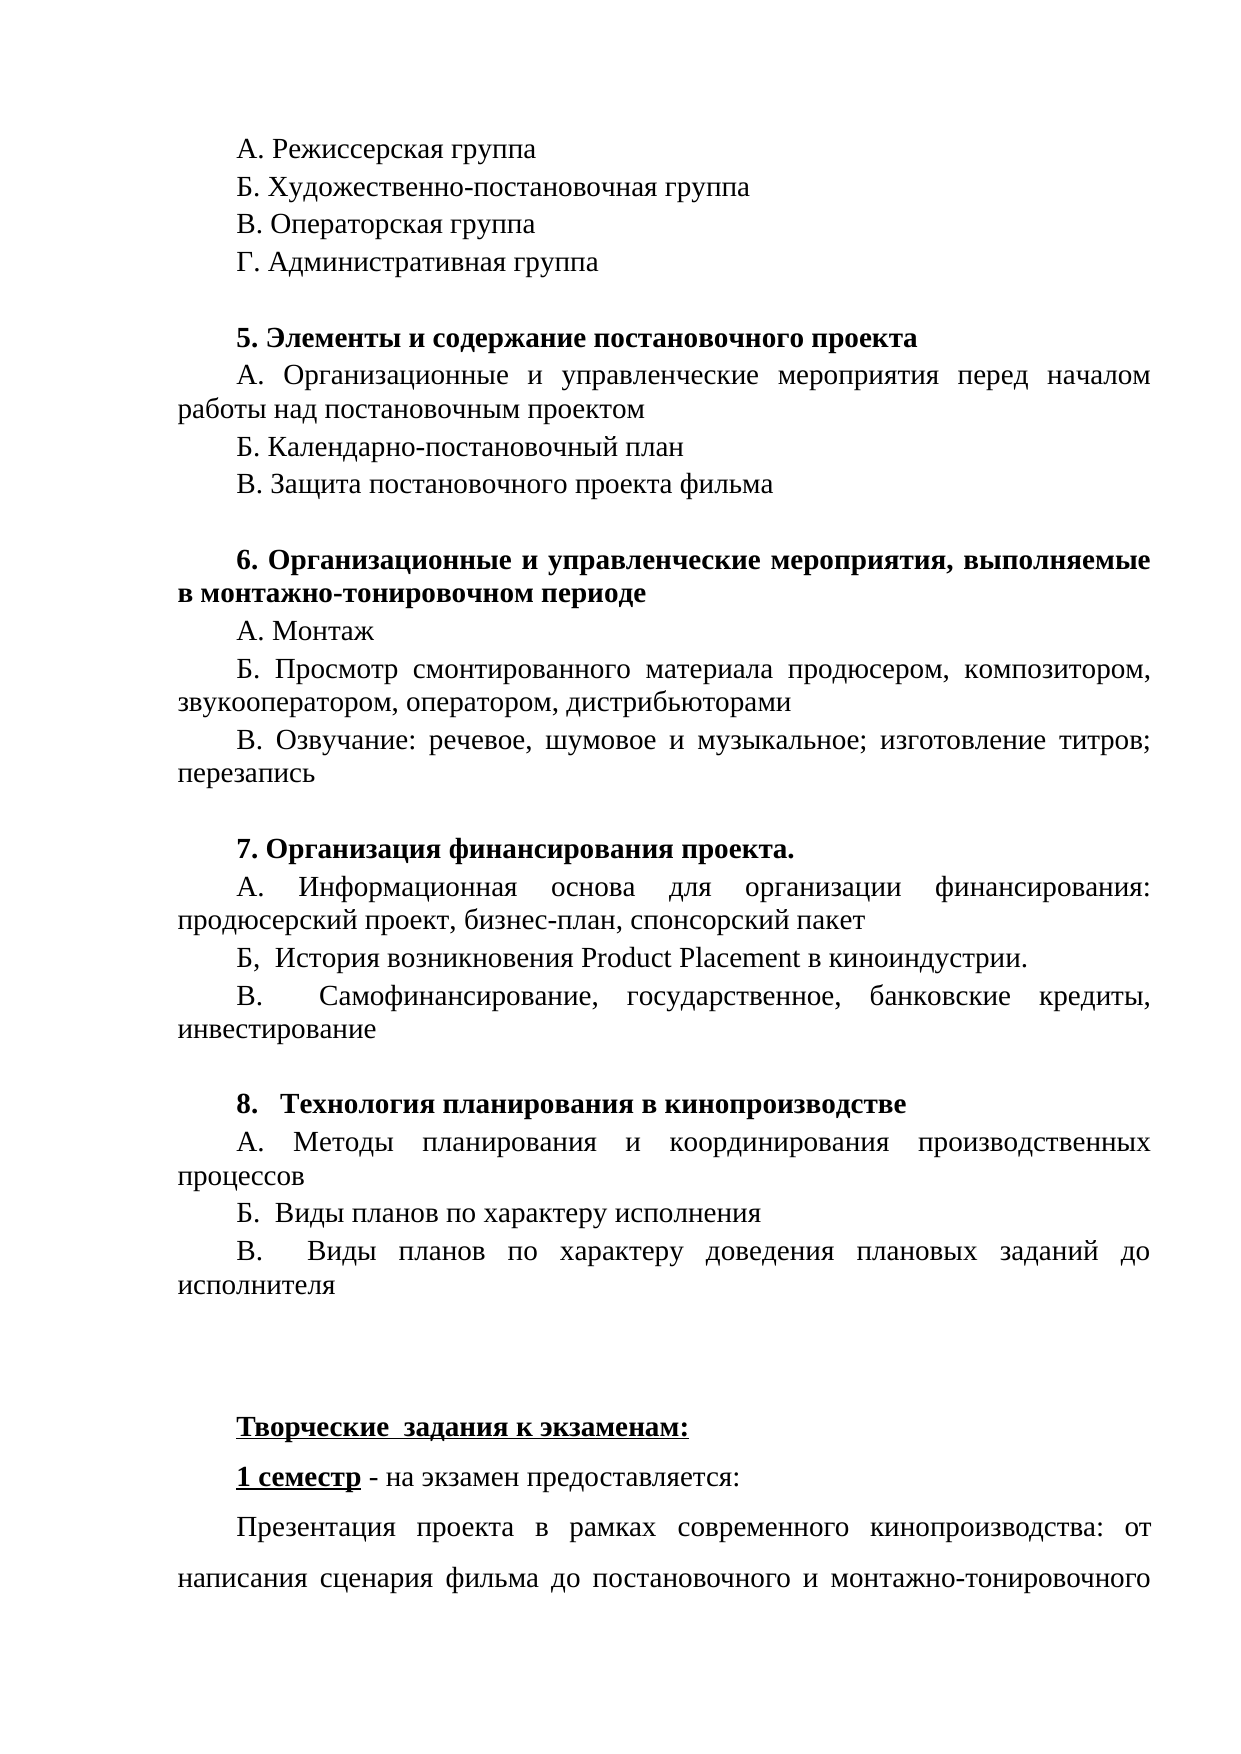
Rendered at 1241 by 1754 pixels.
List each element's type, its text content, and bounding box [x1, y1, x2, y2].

text Б. Календарно-постановочный план [177, 429, 1152, 462]
text 7. Организация финансирования проекта. [177, 831, 1152, 864]
text А. Организационные и управленческие мероприятия перед началом работы над постановочным проектом [177, 357, 1152, 424]
text 5. Элементы и содержание постановочного проекта [177, 320, 1152, 353]
text 1 семестр - на экзамен предоставляется: [177, 1459, 1152, 1493]
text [177, 1509, 1152, 1593]
text 8. Технология планирования в кинопроизводстве [177, 1087, 1152, 1120]
text А. Монтаж [177, 613, 1152, 647]
text А. Методы планирования и координирования производственных процессов [177, 1124, 1152, 1191]
text Творческие задания к экзаменам: [177, 1409, 1152, 1442]
text В. Виды планов по характеру доведения плановых заданий до исполнителя [177, 1233, 1152, 1300]
text А. Режиссерская группа [177, 131, 1152, 165]
text В. Озвучание: речевое, шумовое и музыкальное; изготовление титров; перезапись [177, 722, 1152, 789]
text Б, История возникновения Product Placement в киноиндустрии. [177, 940, 1152, 973]
text В. Операторская группа [177, 207, 1152, 240]
text В. Защита постановочного проекта фильма [177, 466, 1152, 500]
text Б. Художественно-постановочная группа [177, 169, 1152, 202]
text 6. Организационные и управленческие мероприятия, выполняемые в монтажно-тонировочном периоде [177, 542, 1152, 609]
text Г. Административная группа [177, 244, 1152, 278]
text А. Информационная основа для организации финансирования: продюсерский проект, бизнес-план, спонсорский пакет [177, 869, 1152, 936]
text Б. Просмотр смонтированного материала продюсером, композитором, звукооператором, оператором, дистрибьюторами [177, 651, 1152, 718]
text В. Cамофинансирование, государственное, банковские кредиты, инвестирование [177, 978, 1152, 1045]
text Б. Виды планов по характеру исполнения [177, 1196, 1152, 1229]
